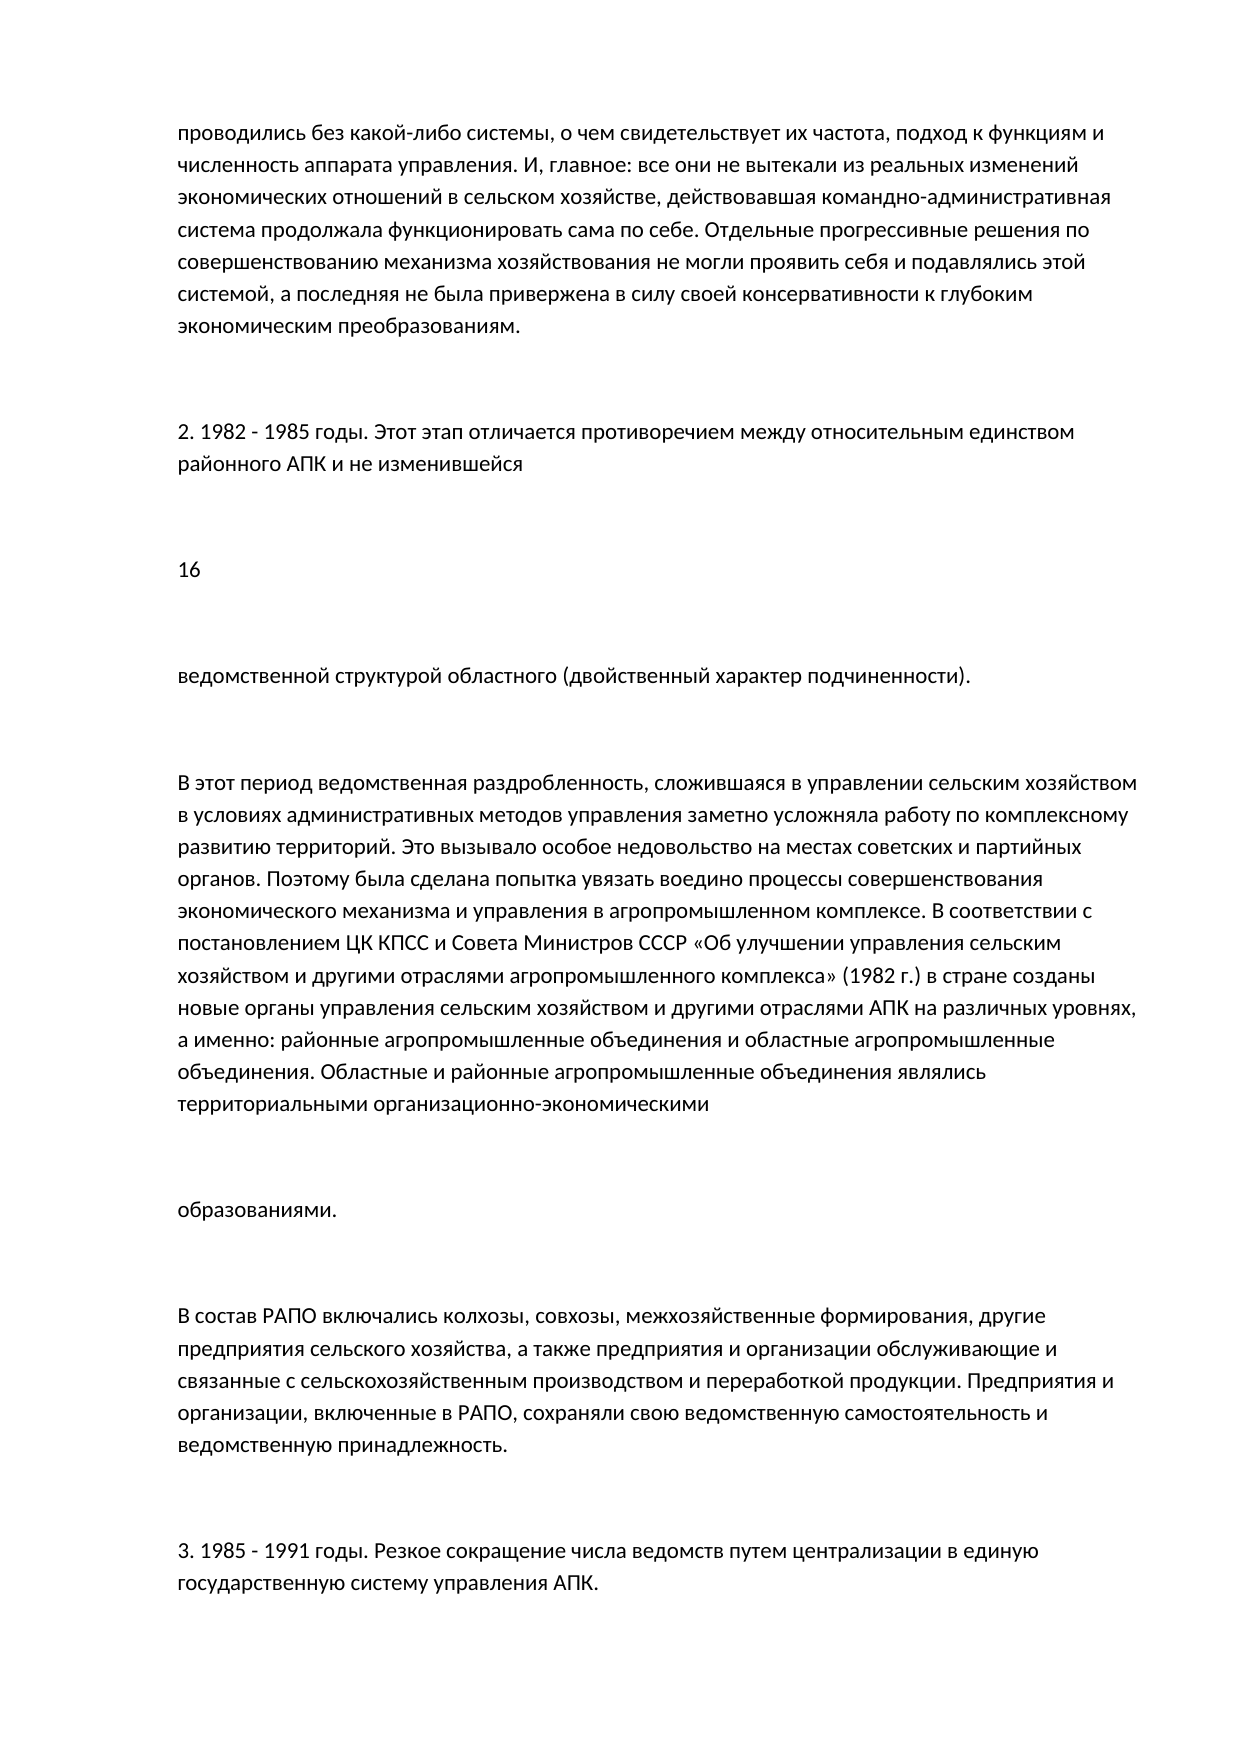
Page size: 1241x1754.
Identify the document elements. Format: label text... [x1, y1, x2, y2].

text 3. 1985 - 1991 годы. Резкое сокращение числа ведомств путем централизации в единую государственную систему управления АПК. [177, 1536, 1152, 1597]
text образованиями. [177, 1196, 1152, 1223]
text ведомственной структурой областного (двойственный характер подчиненности). [177, 662, 1152, 689]
text 16 [177, 556, 1152, 583]
text В этот период ведомственная раздробленность, сложившаяся в управлении сельским хозяйством в условиях административных методов управления заметно усложняла работу по комплексному развитию территорий. Это вызывало особое недовольство на местах советских и партийных органов. Поэтому была сделана попытка увязать воедино процессы совершенствования экономического механизма и управления в агропромышленном комплексе. В соответствии с постановлением ЦК КПСС и Совета Министров СССР «Об улучшении управления сельским хозяйством и другими отраслями агропромышленного комплекса» (1982 г.) в стране созданы новые органы управления сельским хозяйством и другими отраслями АПК на различных уровнях, а именно: районные агропромышленные объединения и областные агропромышленные объединения. Областные и районные агропромышленные объединения являлись территориальными организационно-экономическими [177, 768, 1152, 1117]
text 2. 1982 - 1985 годы. Этот этап отличается противоречием между относительным единством районного АПК и не изменившейся [177, 417, 1152, 477]
text В состав РАПО включались колхозы, совхозы, межхозяйственные формирования, другие предприятия сельского хозяйства, а также предприятия и организации обслуживающие и связанные с сельскохозяйственным производством и переработкой продукции. Предприятия и организации, включенные в РАПО, сохраняли свою ведомственную самостоятельность и ведомственную принадлежность. [177, 1302, 1152, 1458]
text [177, 118, 1152, 339]
